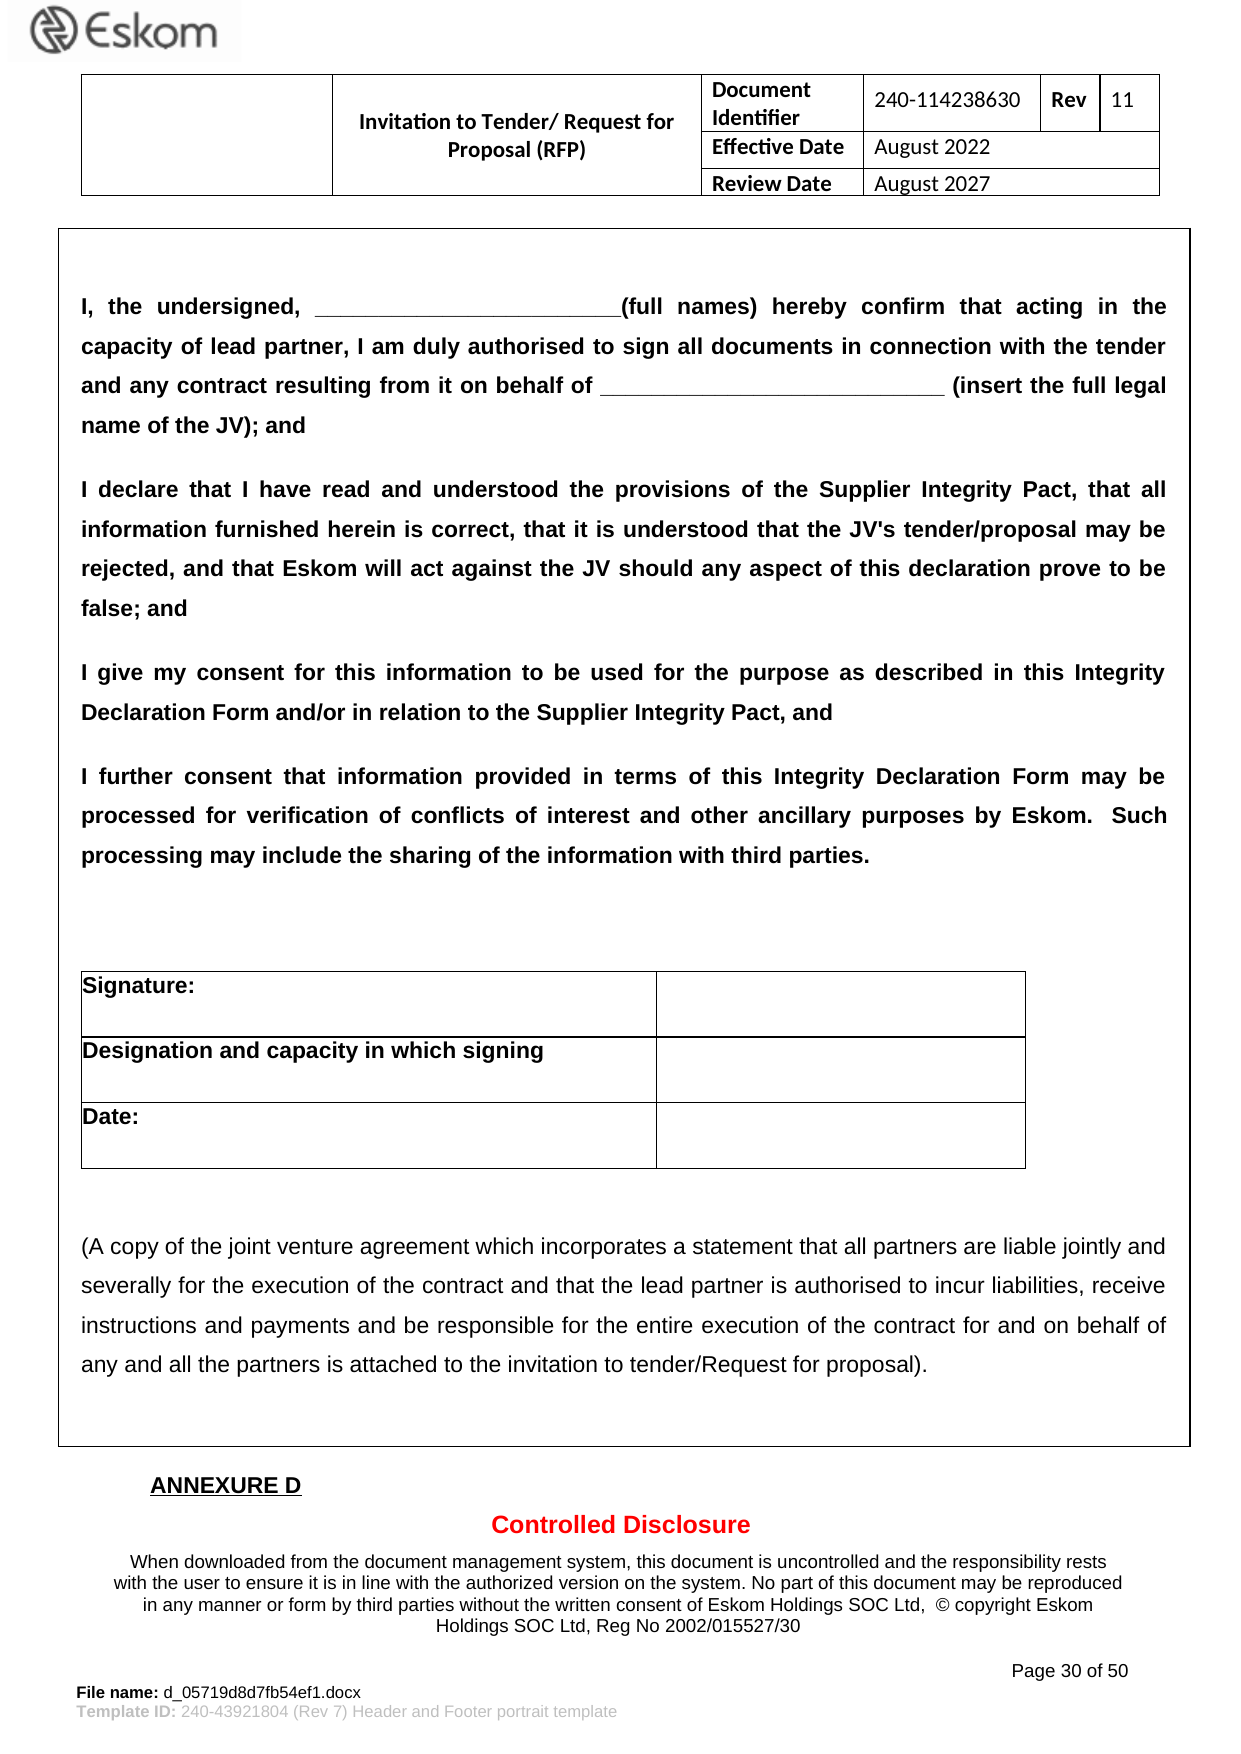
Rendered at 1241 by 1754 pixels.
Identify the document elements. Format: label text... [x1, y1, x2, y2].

text ANNEXURE D [150, 1472, 1090, 1499]
table_header [59, 229, 1189, 1446]
